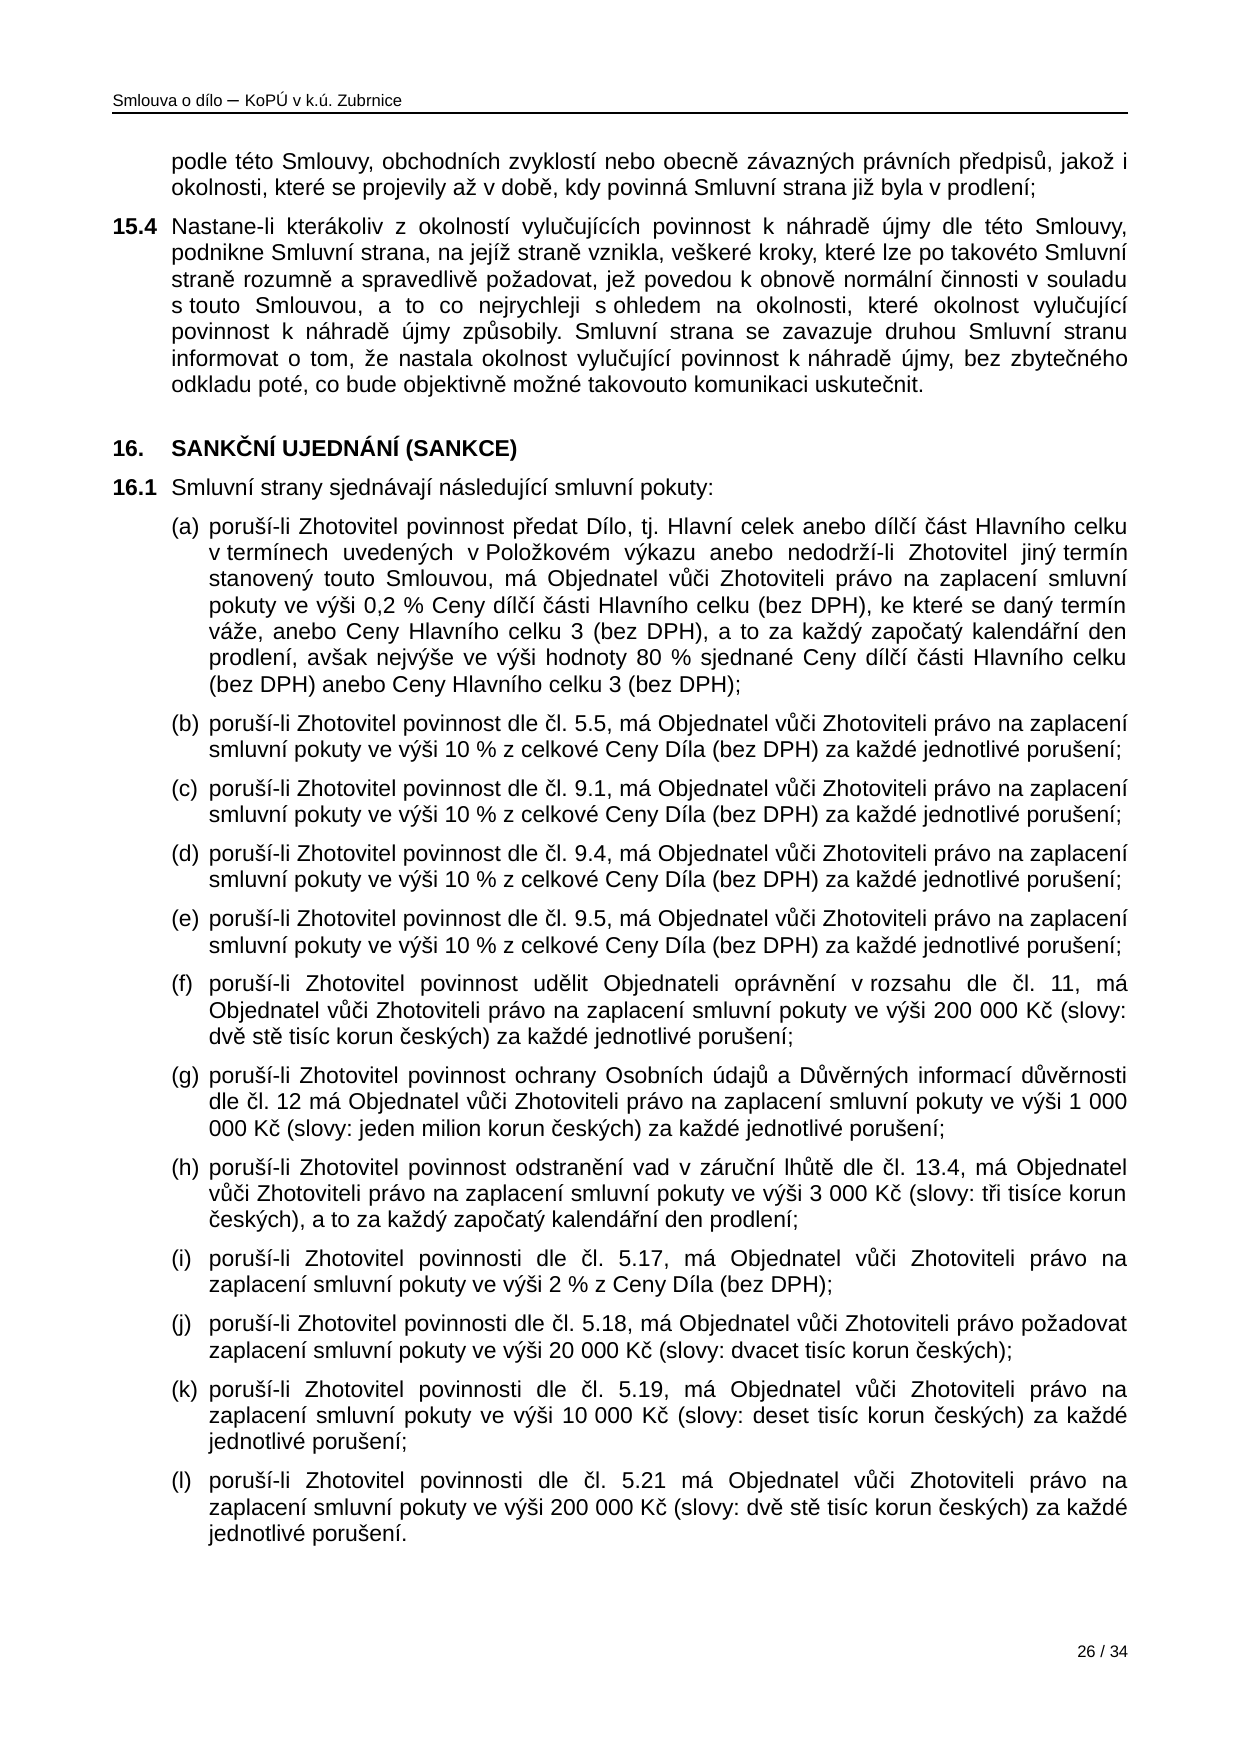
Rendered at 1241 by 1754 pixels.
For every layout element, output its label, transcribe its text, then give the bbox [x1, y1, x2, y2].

list poruší-li Zhotovitel povinnost dle čl. 9.1, má Objednatel vůči Zhotoviteli právo na zaplacení smluvní pokuty ve výši 10 % z celkové Ceny Díla (bez DPH) za každé jednotlivé porušení; [171, 775, 1128, 827]
text Nastane-li kterákoliv z okolností vylučujících povinnost k náhradě újmy dle této Smlouvy, podnikne Smluvní strana, na jejíž straně vznikla, veškeré kroky, které lze po takovéto Smluvní straně rozumně a spravedlivě požadovat, jež povedou k obnově normální činnosti v souladu s touto Smlouvou, a to co nejrychleji s ohledem na okolnosti, které okolnost vylučující povinnost k náhradě újmy způsobily. Smluvní strana se zavazuje druhou Smluvní stranu informovat o tom, že nastala okolnost vylučující povinnost k náhradě újmy, bez zbytečného odkladu poté, co bude objektivně možné takovouto komunikaci uskutečnit. [112, 213, 1128, 397]
list poruší-li Zhotovitel povinnost dle čl. 9.4, má Objednatel vůči Zhotoviteli právo na zaplacení smluvní pokuty ve výši 10 % z celkové Ceny Díla (bez DPH) za každé jednotlivé porušení; [171, 840, 1128, 893]
list poruší-li Zhotovitel povinnost odstranění vad v záruční lhůtě dle čl. 13.4, má Objednatel vůči Zhotoviteli právo na zaplacení smluvní pokuty ve výši 3 000 Kč (slovy: tři tisíce korun českých), a to za každý započatý kalendářní den prodlení; [171, 1153, 1128, 1233]
list poruší-li Zhotovitel povinnost udělit Objednateli oprávnění v rozsahu dle čl. 11, má Objednatel vůči Zhotoviteli právo na zaplacení smluvní pokuty ve výši 200 000 Kč (slovy: dvě stě tisíc korun českých) za každé jednotlivé porušení; [171, 970, 1128, 1049]
list poruší-li Zhotovitel povinnosti dle čl. 5.17, má Objednatel vůči Zhotoviteli právo na zaplacení smluvní pokuty ve výši 2 % z Ceny Díla (bez DPH); [171, 1245, 1128, 1298]
list poruší-li Zhotovitel povinnost ochrany Osobních údajů a Důvěrných informací důvěrnosti dle čl. 12 má Objednatel vůči Zhotoviteli právo na zaplacení smluvní pokuty ve výši 1 000 000 Kč (slovy: jeden milion korun českých) za každé jednotlivé porušení; [171, 1062, 1128, 1141]
text Sankční ujednání (SANKCE) [112, 435, 1128, 461]
list poruší-li Zhotovitel povinnost dle čl. 5.5, má Objednatel vůči Zhotoviteli právo na zaplacení smluvní pokuty ve výši 10 % z celkové Ceny Díla (bez DPH) za každé jednotlivé porušení; [171, 709, 1128, 762]
list poruší-li Zhotovitel povinnosti dle čl. 5.18, má Objednatel vůči Zhotoviteli právo požadovat zaplacení smluvní pokuty ve výši 20 000 Kč (slovy: dvacet tisíc korun českých); [171, 1310, 1128, 1363]
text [112, 148, 1128, 200]
list poruší-li Zhotovitel povinnost předat Dílo, tj. Hlavní celek anebo dílčí část Hlavního celku v termínech uvedených v Položkovém výkazu anebo nedodrží-li Zhotovitel jiný termín stanovený touto Smlouvou, má Objednatel vůči Zhotoviteli právo na zaplacení smluvní pokuty ve výši 0,2 % Ceny dílčí části Hlavního celku (bez DPH), ke které se daný termín váže, anebo Ceny Hlavního celku 3 (bez DPH), a to za každý započatý kalendářní den prodlení, avšak nejvýše ve výši hodnoty 80 % sjednané Ceny dílčí části Hlavního celku (bez DPH) anebo Ceny Hlavního celku 3 (bez DPH); [171, 513, 1128, 697]
list poruší-li Zhotovitel povinnosti dle čl. 5.21 má Objednatel vůči Zhotoviteli právo na zaplacení smluvní pokuty ve výši 200 000 Kč (slovy: dvě stě tisíc korun českých) za každé jednotlivé porušení. [171, 1467, 1128, 1546]
list poruší-li Zhotovitel povinnosti dle čl. 5.19, má Objednatel vůči Zhotoviteli právo na zaplacení smluvní pokuty ve výši 10 000 Kč (slovy: deset tisíc korun českých) za každé jednotlivé porušení; [171, 1376, 1128, 1454]
text Smluvní strany sjednávají následující smluvní pokuty: [112, 474, 1128, 500]
list poruší-li Zhotovitel povinnost dle čl. 9.5, má Objednatel vůči Zhotoviteli právo na zaplacení smluvní pokuty ve výši 10 % z celkové Ceny Díla (bez DPH) za každé jednotlivé porušení; [171, 905, 1128, 958]
